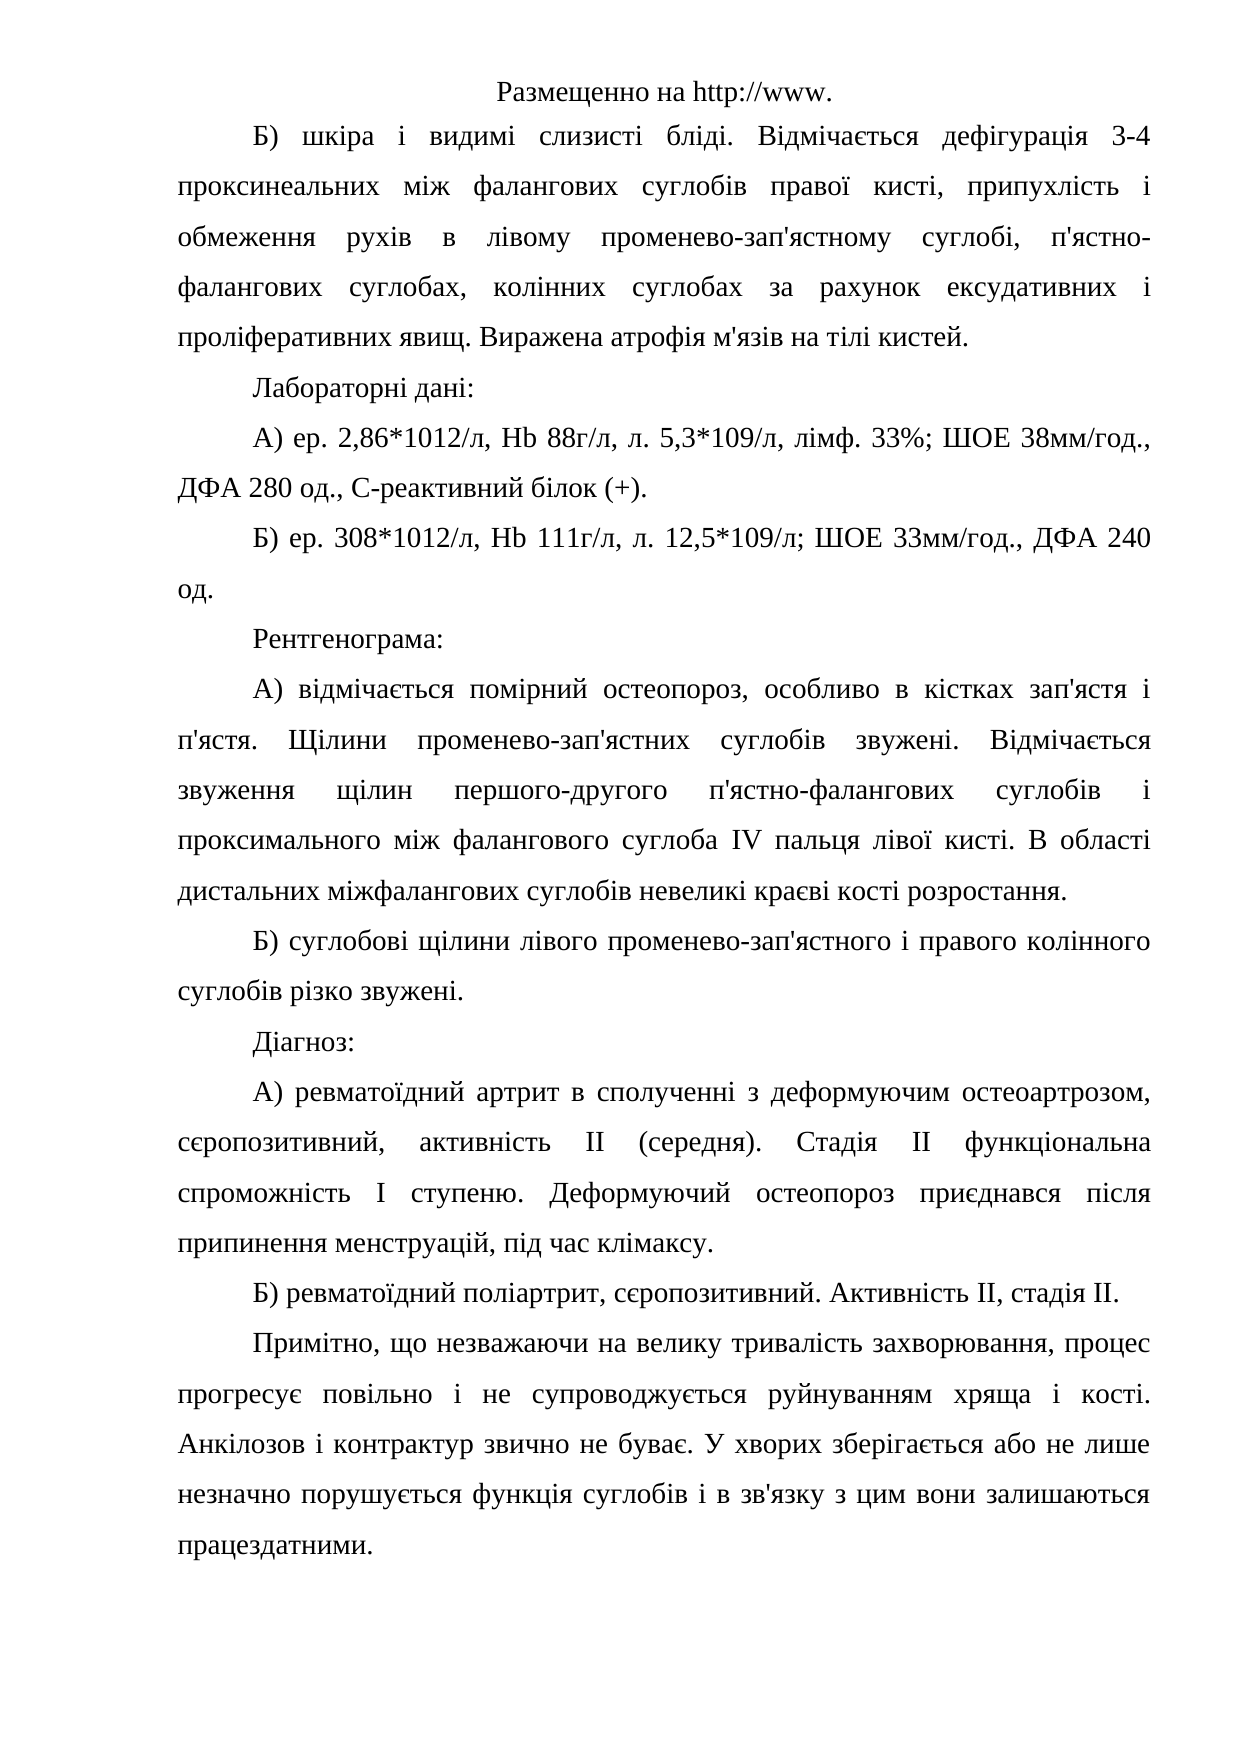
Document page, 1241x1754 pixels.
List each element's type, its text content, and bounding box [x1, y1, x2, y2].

text Б) ревматоїдний поліартрит, сєропозитивний. Активність II, стадія II. [177, 1275, 1152, 1309]
text Примітно, що незважаючи на велику тривалість захворювання, процес прогресує повільно і не супроводжується руйнуванням хряща і кості. Анкілозов і контрактур звично не буває. У хворих зберігається або не лише незначно порушується функція суглобів і в зв'язку з цим вони залишаються працездатними. [177, 1326, 1152, 1560]
text А) ер. 2,86*1012/л, Нb 88г/л, л. 5,3*109/л, лімф. 33%; ШОЕ 38мм/год., ДФА 280 од., С-реактивний білок (+). [177, 420, 1152, 504]
text Б) ер. 308*1012/л, Нb 111г/л, л. 12,5*109/л; ШОЕ 33мм/год., ДФА 240 од. [177, 521, 1152, 604]
text А) ревматоїдний артрит в сполученні з деформуючим остеоартрозом, сєропозитивний, активність II (середня). Стадія II функціональна спроможність І ступеню. Деформуючий остеопороз приєднався після припинення менструацій, під час клімаксу. [177, 1074, 1152, 1258]
text Рентгенограма: [177, 621, 1152, 655]
text Лабораторні дані: [177, 370, 1152, 403]
text Б) суглобові щілини лівого променево-зап'ястного і правого колінного суглобів різко звужені. [177, 923, 1152, 1007]
text Б) шкіра і видимі слизисті бліді. Відмічається дефігурація 3-4 проксинеальних між фалангових суглобів правої кисті, припухлість і обмеження рухів в лівому променево-зап'ястному суглобі, п'ястно-фалангових суглобах, колінних суглобах за рахунок ексудативних і проліферативних явищ. Виражена атрофія м'язів на тiлі кистей. [177, 118, 1152, 353]
text Діагноз: [177, 1024, 1152, 1057]
text А) відмічається помірний остеопороз, особливо в кістках зап'ястя і п'ястя. Щілини променево-зап'ястних суглобів звужені. Відмічається звуження щілин першого-другого п'ястно-фалангових суглобів і проксимального між фалангового суглоба IV пальця лівої кисті. В області дистальних міжфалангових суглобів невеликі краєві кості розростання. [177, 672, 1152, 906]
